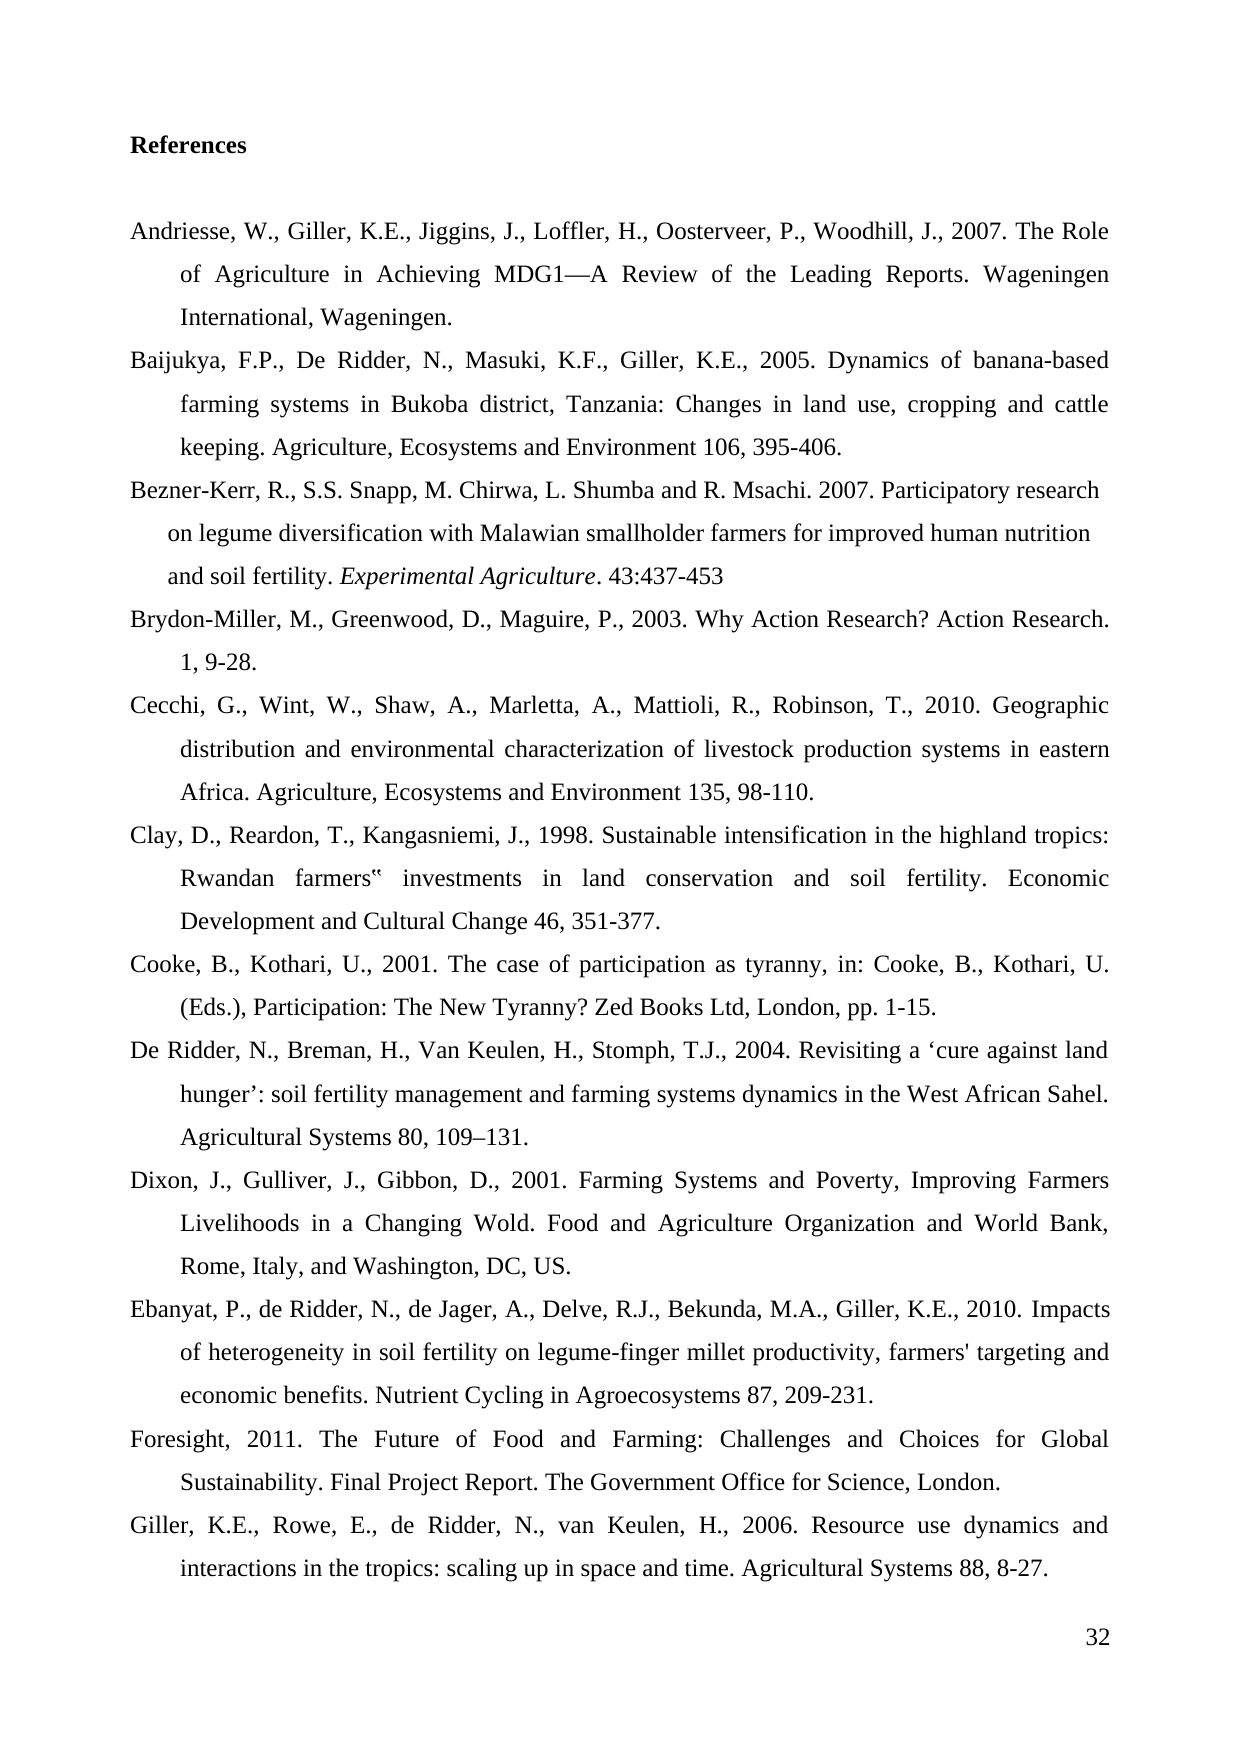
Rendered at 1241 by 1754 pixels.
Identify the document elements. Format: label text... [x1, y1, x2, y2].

text Baijukya, F.P., De Ridder, N., Masuki, K.F., Giller, K.E., 2005. Dynamics of banana-based farming systems in Bukoba district, Tanzania: Changes in land use, cropping and cattle keeping. Agriculture, Ecosystems and Environment 106, 395-406. [130, 346, 1110, 461]
text Cecchi, G., Wint, W., Shaw, A., Marletta, A., Mattioli, R., Robinson, T., 2010. Geographic distribution and environmental characterization of livestock production systems in eastern Africa. Agriculture, Ecosystems and Environment 135, 98-110. [130, 691, 1110, 806]
text Cooke, B., Kothari, U., 2001. The case of participation as tyranny, in: Cooke, B., Kothari, U. (Eds.), Participation: The New Tyranny? Zed Books Ltd, London, pp. 1-15. [130, 949, 1110, 1021]
text Ebanyat, P., de Ridder, N., de Jager, A., Delve, R.J., Bekunda, M.A., Giller, K.E., 2010. Impacts of heterogeneity in soil fertility on legume-finger millet productivity, farmers' targeting and economic benefits. Nutrient Cycling in Agroecosystems 87, 209-231. [130, 1294, 1110, 1409]
text Giller, K.E., Rowe, E., de Ridder, N., van Keulen, H., 2006. Resource use dynamics and interactions in the tropics: scaling up in space and time. Agricultural Systems 88, 8-27. [130, 1510, 1110, 1582]
text Brydon-Miller, M., Greenwood, D., Maguire, P., 2003. Why Action Research? Action Research. 1, 9-28. [130, 604, 1110, 676]
text Bezner-Kerr, R., S.S. Snapp, M. Chirwa, L. Shumba and R. Msachi. 2007. Participatory research on legume diversification with Malawian smallholder farmers for improved human nutrition and soil fertility. Experimental Agriculture. 43:437-453 [130, 475, 1110, 590]
text Andriesse, W., Giller, K.E., Jiggins, J., Loffler, H., Oosterveer, P., Woodhill, J., 2007. The Role of Agriculture in Achieving MDG1—A Review of the Leading Reports. Wageningen International, Wageningen. [130, 216, 1110, 331]
text Foresight, 2011. The Future of Food and Farming: Challenges and Choices for Global Sustainability. Final Project Report. The Government Office for Science, London. [130, 1424, 1110, 1496]
text Clay, D., Reardon, T., Kangasniemi, J., 1998. Sustainable intensification in the highland tropics: Rwandan farmers‟ investments in land conservation and soil fertility. Economic Development and Cultural Change 46, 351-377. [130, 820, 1110, 935]
text References [130, 130, 1110, 159]
text Dixon, J., Gulliver, J., Gibbon, D., 2001. Farming Systems and Poverty, Improving Farmers Livelihoods in a Changing Wold. Food and Agriculture Organization and World Bank, Rome, Italy, and Washington, DC, US. [130, 1165, 1110, 1280]
text De Ridder, N., Breman, H., Van Keulen, H., Stomph, T.J., 2004. Revisiting a ‘cure against land hunger’: soil fertility management and farming systems dynamics in the West African Sahel. Agricultural Systems 80, 109–131. [130, 1036, 1110, 1151]
